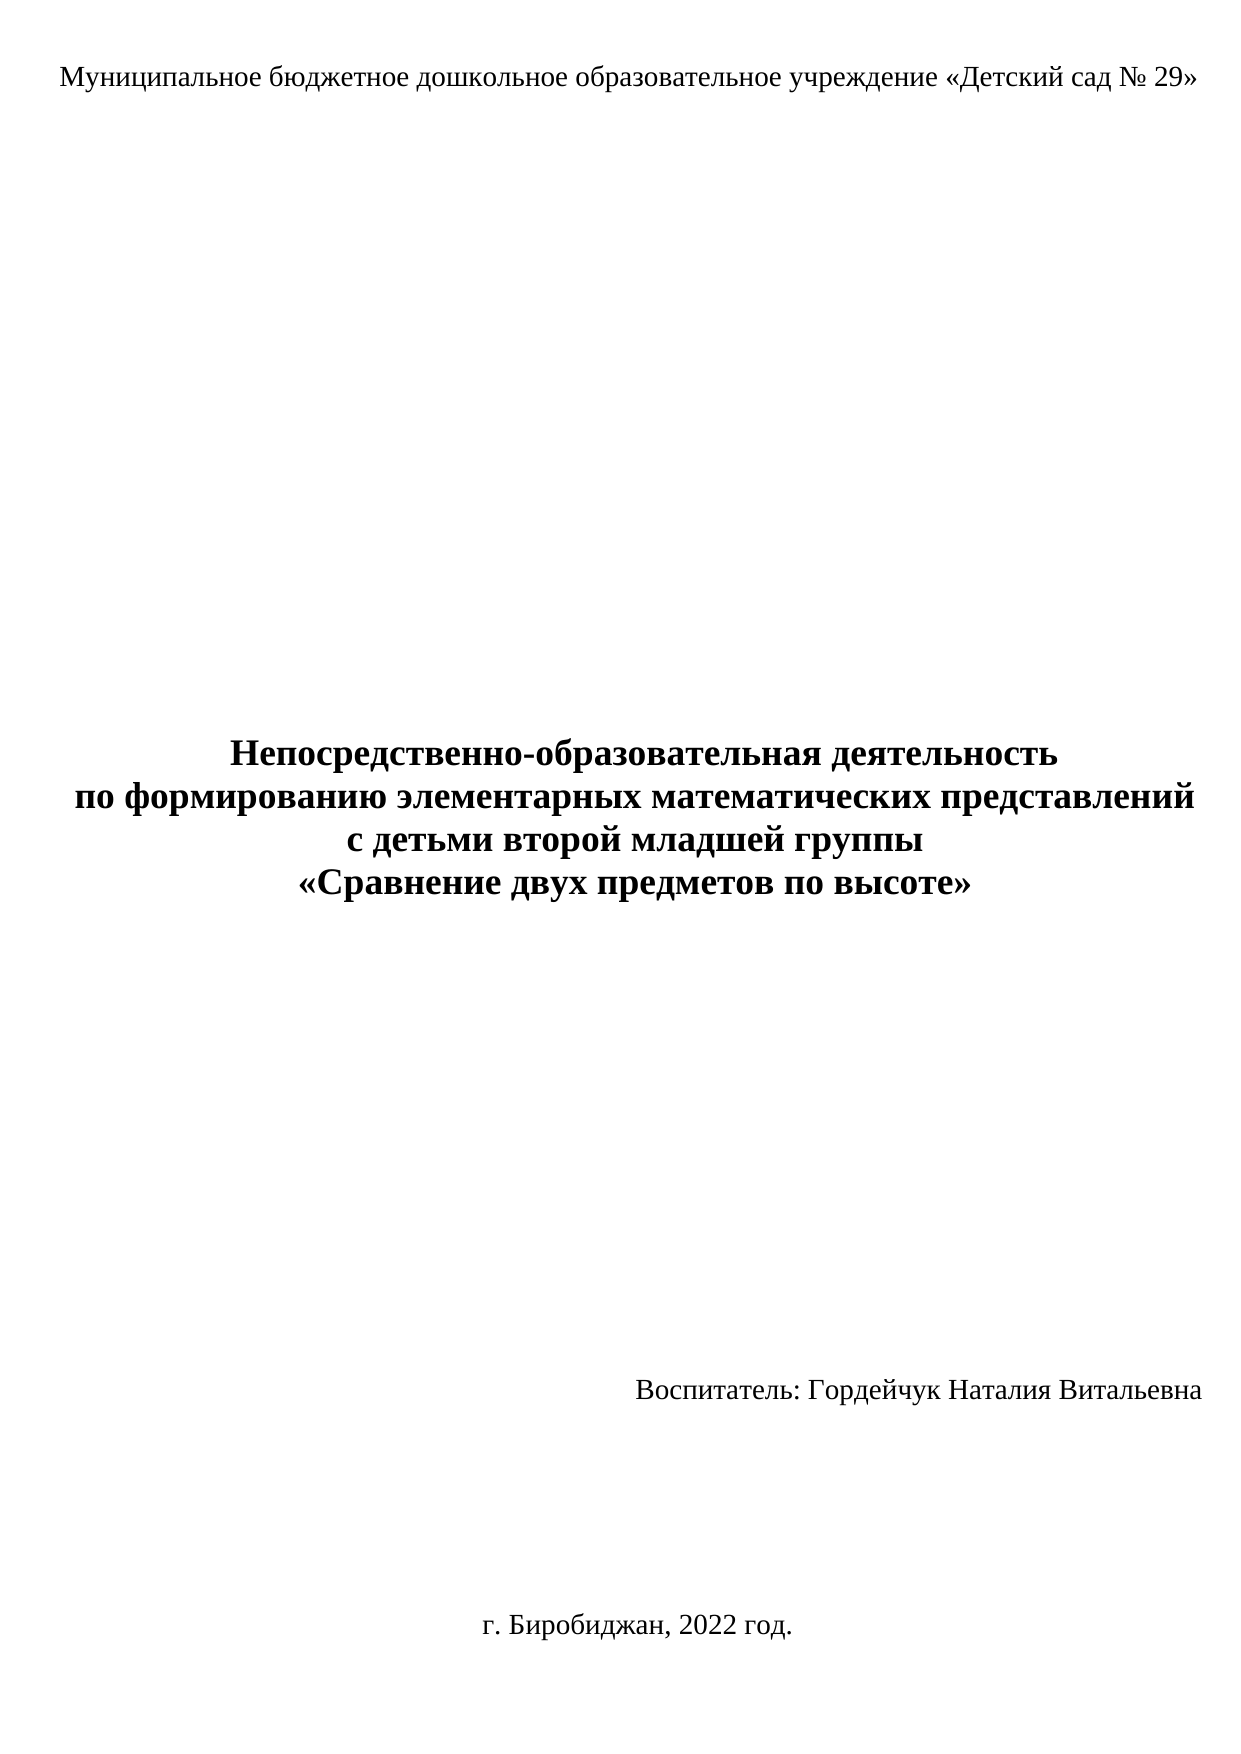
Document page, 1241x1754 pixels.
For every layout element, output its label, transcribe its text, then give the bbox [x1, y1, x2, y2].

text г. Биробиджан, 2022 год. [59, 1607, 1211, 1640]
text с детьми второй младшей группы [59, 816, 1211, 859]
text Воспитатель: Гордейчук Наталия Витальевна [59, 1372, 1211, 1406]
text Непосредственно-образовательная деятельность [59, 730, 1211, 773]
text по формированию элементарных математических представлений [59, 773, 1211, 816]
text «Сравнение двух предметов по высоте» [59, 859, 1211, 902]
text Муниципальное бюджетное дошкольное образовательное учреждение «Детский сад № 29» [59, 59, 1211, 93]
